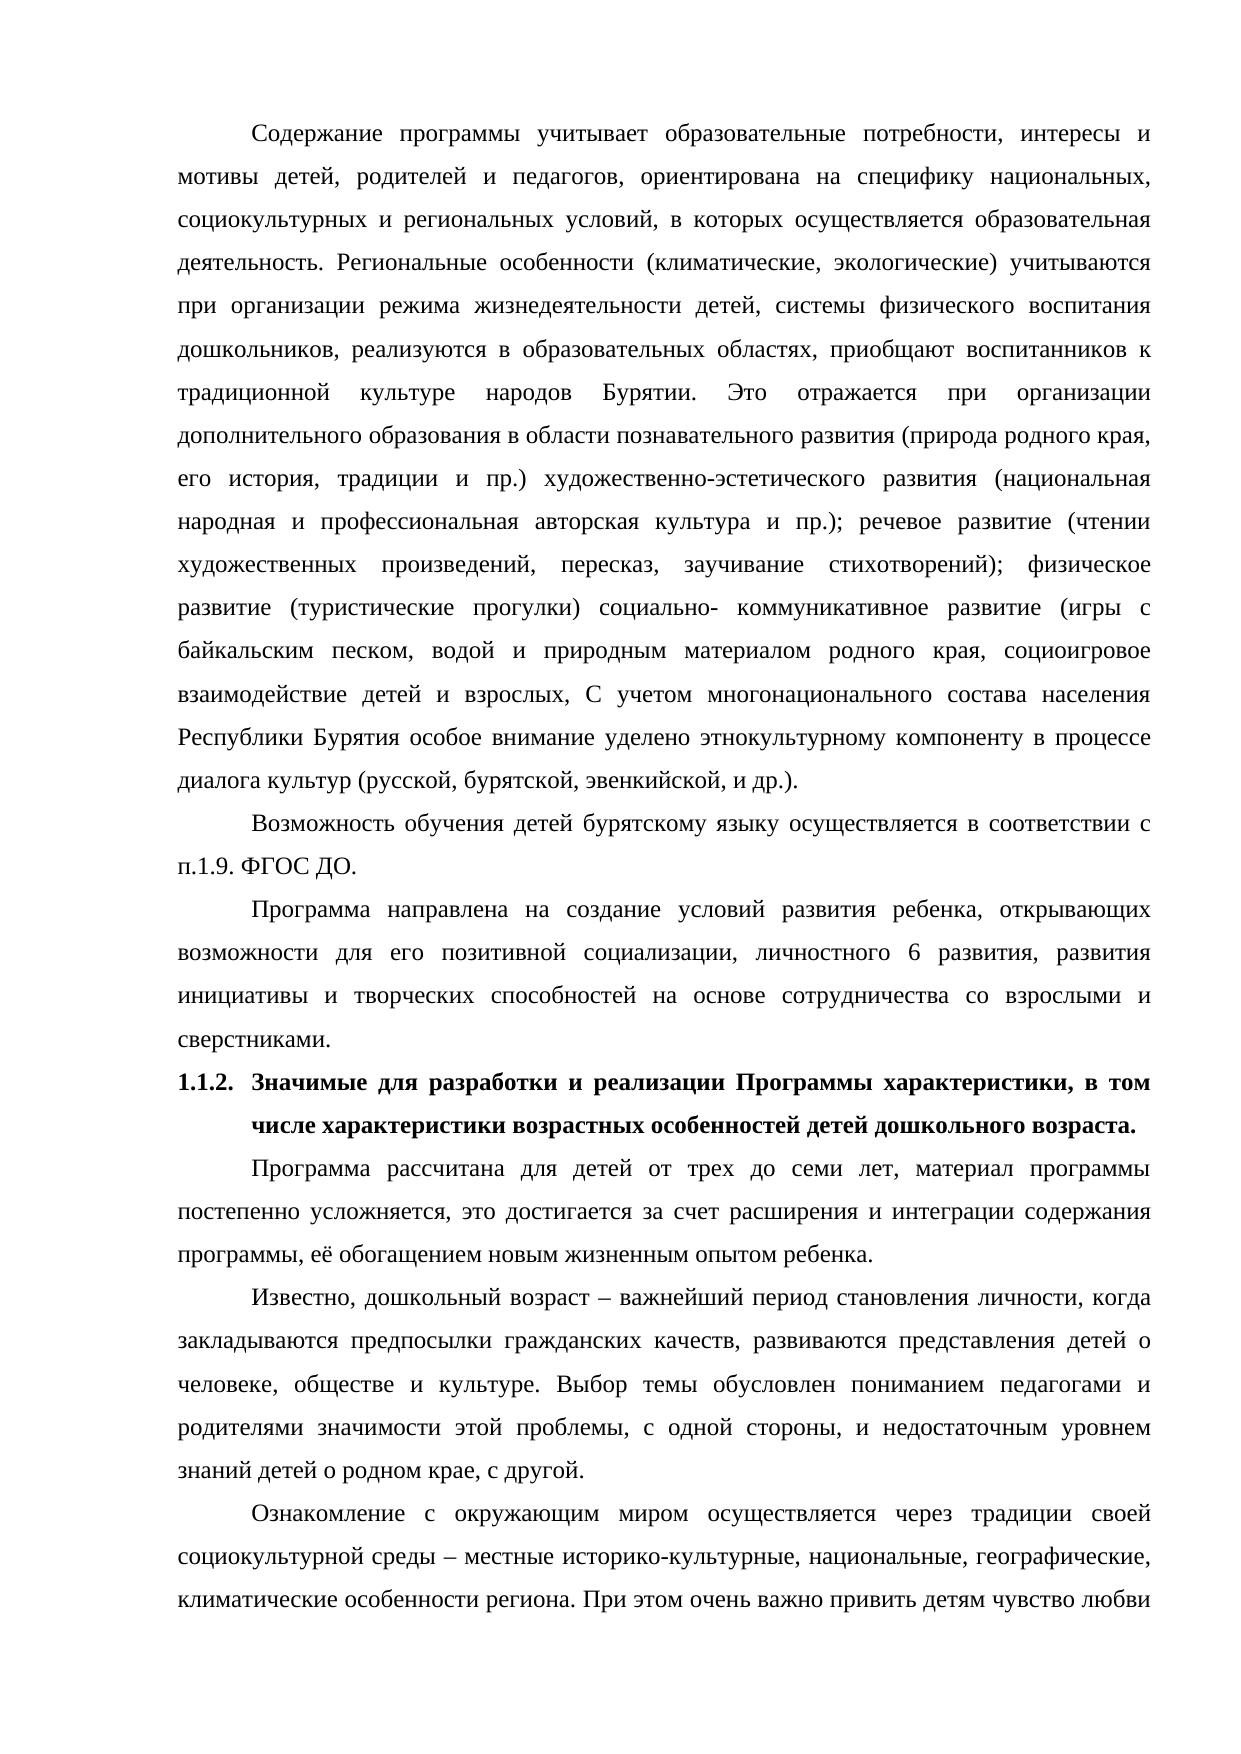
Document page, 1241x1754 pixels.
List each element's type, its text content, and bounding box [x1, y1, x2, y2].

text Программа направлена на создание условий развития ребенка, открывающих возможности для его позитивной социализации, личностного 6 развития, развития инициативы и творческих способностей на основе сотрудничества со взрослыми и сверстниками. [177, 894, 1152, 1052]
text Возможность обучения детей бурятскому языку осуществляется в соответствии с п.1.9. ФГОС ДО. [177, 808, 1152, 880]
text Программа рассчитана для детей от трех до семи лет, материал программы постепенно усложняется, это достигается за счет расширения и интеграции содержания программы, её обогащением новым жизненным опытом ребенка. [177, 1153, 1152, 1268]
text Содержание программы учитывает образовательные потребности, интересы и мотивы детей, родителей и педагогов, ориентирована на специфику национальных, социокультурных и региональных условий, в которых осуществляется образовательная деятельность. Региональные особенности (климатические, экологические) учитываются при организации режима жизнедеятельности детей, системы физического воспитания дошкольников, реализуются в образовательных областях, приобщают воспитанников к традиционной культуре народов Бурятии. Это отражается при организации дополнительного образования в области познавательного развития (природа родного края, его история, традиции и пр.) художественно-эстетического развития (национальная народная и профессиональная авторская культура и пр.); речевое развитие (чтении художественных произведений, пересказ, заучивание стихотворений); физическое развитие (туристические прогулки) социально- коммуникативное развитие (игры с байкальским песком, водой и природным материалом родного края, социоигровое взаимодействие детей и взрослых, С учетом многонационального состава населения Республики Бурятия особое внимание уделено этнокультурному компоненту в процессе диалога культур (русской, бурятской, эвенкийской, и др.). [177, 118, 1152, 794]
list Значимые для разработки и реализации Программы характеристики, в том числе характеристики возрастных особенностей детей дошкольного возраста. [177, 1067, 1152, 1139]
text Известно, дошкольный возраст – важнейший период становления личности, когда закладываются предпосылки гражданских качеств, развиваются представления детей о человеке, обществе и культуре. Выбор темы обусловлен пониманием педагогами и родителями значимости этой проблемы, с одной стороны, и недостаточным уровнем знаний детей о родном крае, с другой. [177, 1282, 1152, 1484]
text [177, 1498, 1152, 1613]
